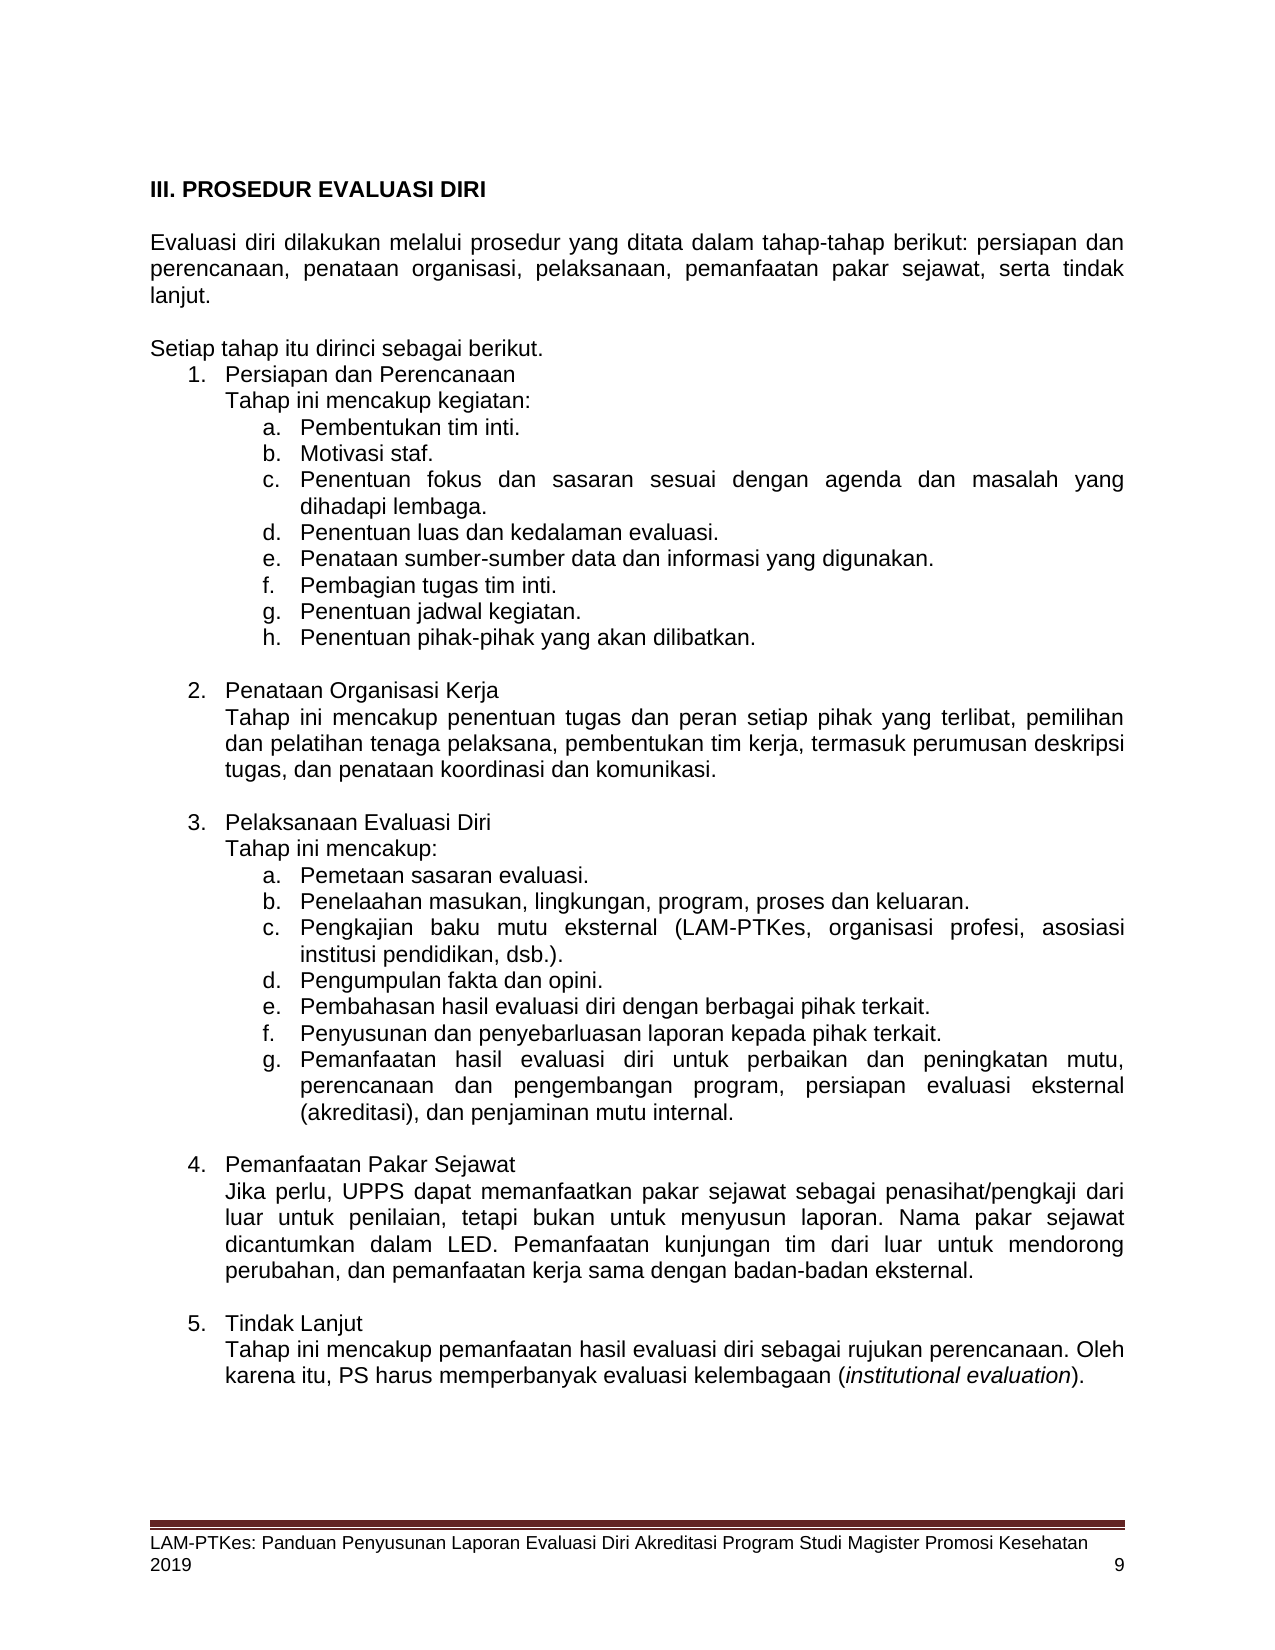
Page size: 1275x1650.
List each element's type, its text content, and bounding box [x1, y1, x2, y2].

list Pembentukan tim inti. [262, 413, 1125, 440]
text Evaluasi diri dilakukan melalui prosedur yang ditata dalam tahap-tahap berikut: persiapan dan perencanaan, penataan organisasi, pelaksanaan, pemanfaatan pakar sejawat, serta tindak lanjut. [150, 229, 1125, 308]
list Motivasi staf. [262, 440, 1125, 466]
list Pengumpulan fakta dan opini. [262, 967, 1125, 993]
text Setiap tahap itu dirinci sebagai berikut. [150, 334, 1125, 361]
text Jika perlu, UPPS dapat memanfaatkan pakar sejawat sebagai penasihat/pengkaji dari luar untuk penilaian, tetapi bukan untuk menyusun laporan. Nama pakar sejawat dicantumkan dalam LED. Pemanfaatan kunjungan tim dari luar untuk mendorong perubahan, dan pemanfaatan kerja sama dengan badan-badan eksternal. [225, 1178, 1125, 1283]
text Tahap ini mencakup: [225, 835, 1125, 862]
list Pembahasan hasil evaluasi diri dengan berbagai pihak terkait. [262, 993, 1125, 1020]
text Tahap ini mencakup kegiatan: [225, 387, 1125, 413]
subtitle III. PROSEDUR EVALUASI DIRI [150, 176, 1125, 203]
list Tindak Lanjut [187, 1309, 1125, 1336]
list Penentuan luas dan kedalaman evaluasi. [262, 519, 1125, 545]
list Pemetaan sasaran evaluasi. [262, 862, 1125, 888]
list Penentuan fokus dan sasaran sesuai dengan agenda dan masalah yang dihadapi lembaga. [262, 466, 1125, 519]
text Tahap ini mencakup penentuan tugas dan peran setiap pihak yang terlibat, pemilihan dan pelatihan tenaga pelaksana, pembentukan tim kerja, termasuk perumusan deskripsi tugas, dan penataan koordinasi dan komunikasi. [225, 703, 1125, 782]
list Penentuan jadwal kegiatan. [262, 598, 1125, 624]
list Penataan sumber-sumber data dan informasi yang digunakan. [262, 545, 1125, 572]
list Penataan Organisasi Kerja [187, 677, 1125, 703]
list Pelaksanaan Evaluasi Diri [187, 809, 1125, 835]
list Pengkajian baku mutu eksternal (LAM-PTKes, organisasi profesi, asosiasi institusi pendidikan, dsb.). [262, 914, 1125, 967]
list Persiapan dan Perencanaan [187, 361, 1125, 387]
list Pemanfaatan Pakar Sejawat [187, 1151, 1125, 1178]
list Pembagian tugas tim inti. [262, 572, 1125, 598]
text Tahap ini mencakup pemanfaatan hasil evaluasi diri sebagai rujukan perencanaan. Oleh karena itu, PS harus memperbanyak evaluasi kelembagaan (institutional evaluation). [225, 1336, 1125, 1389]
list Penyusunan dan penyebarluasan laporan kepada pihak terkait. [262, 1020, 1125, 1046]
list Penelaahan masukan, lingkungan, program, proses dan keluaran. [262, 888, 1125, 914]
list Pemanfaatan hasil evaluasi diri untuk perbaikan dan peningkatan mutu, perencanaan dan pengembangan program, persiapan evaluasi eksternal (akreditasi), dan penjaminan mutu internal. [262, 1046, 1125, 1125]
list Penentuan pihak-pihak yang akan dilibatkan. [262, 624, 1125, 651]
